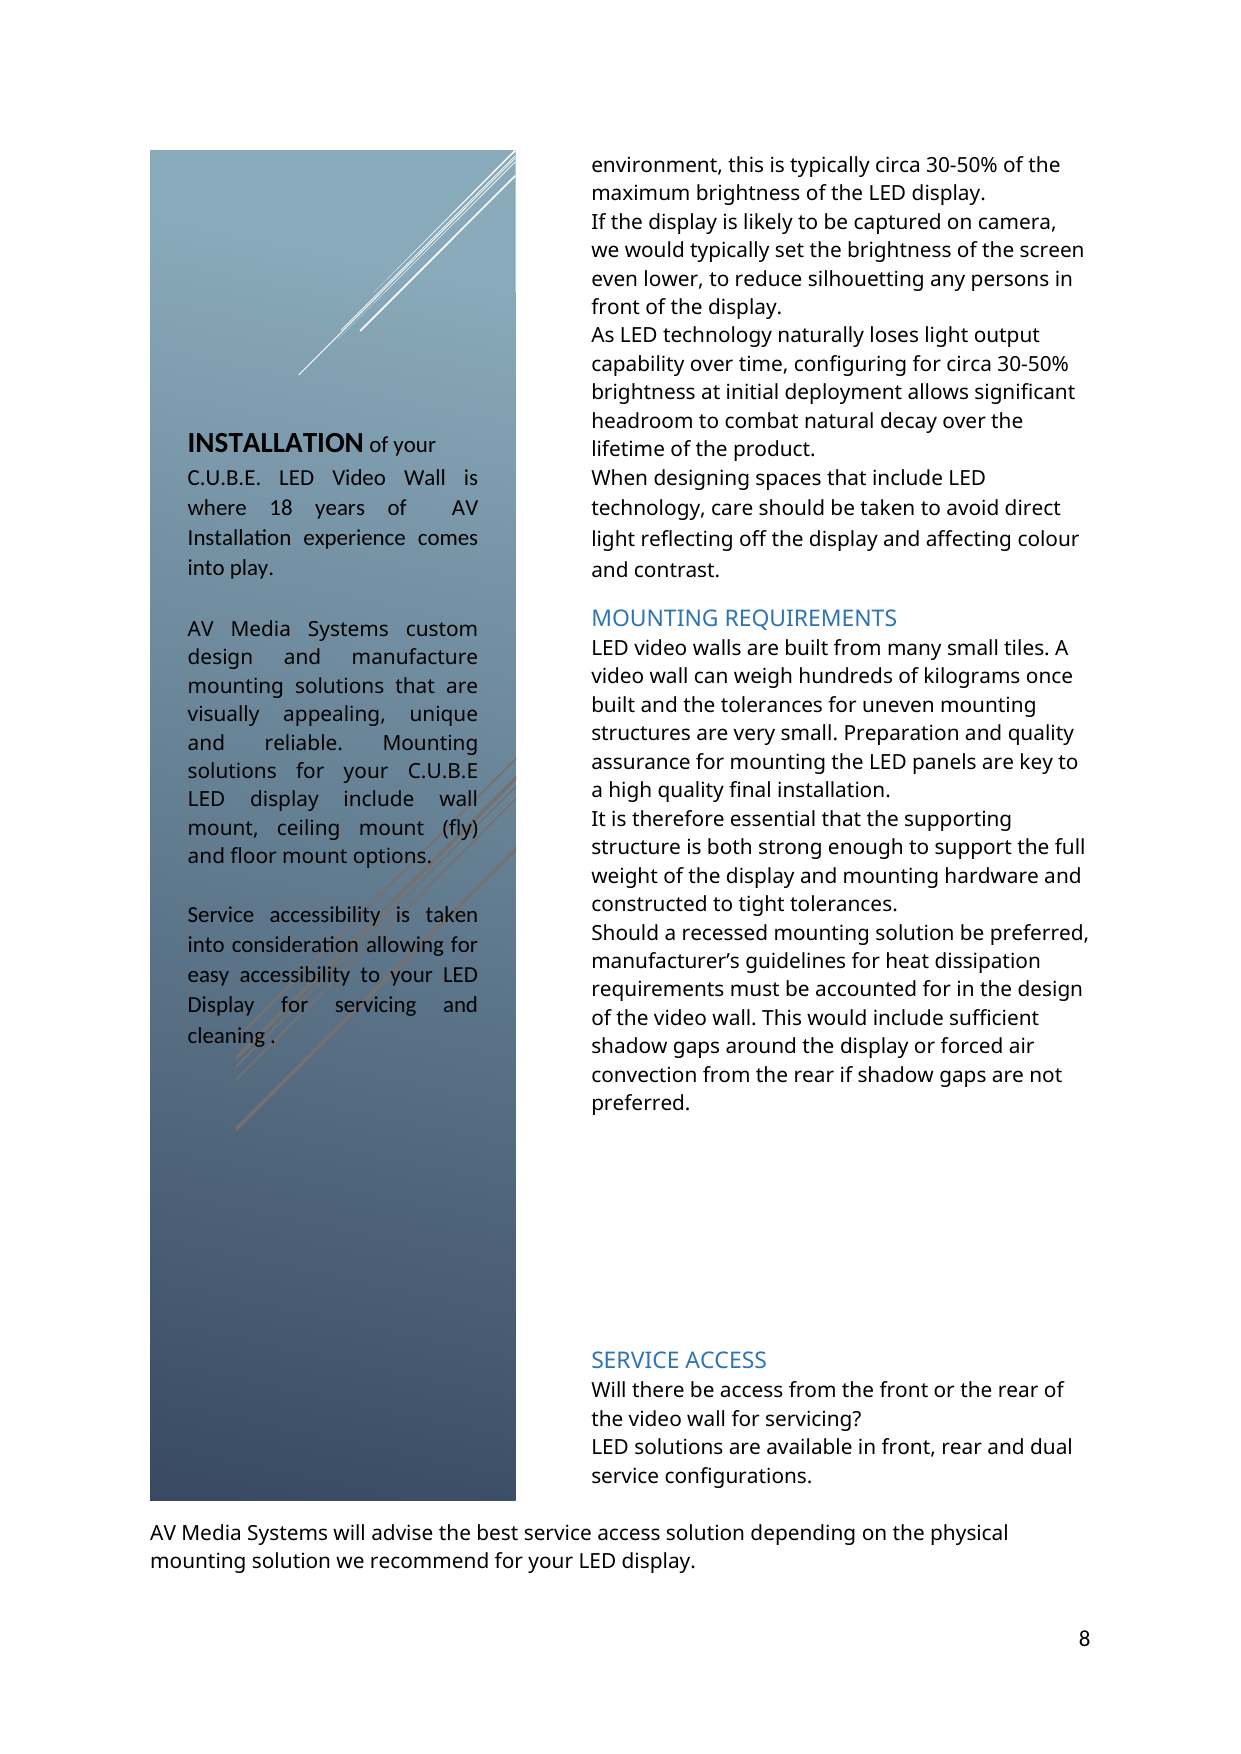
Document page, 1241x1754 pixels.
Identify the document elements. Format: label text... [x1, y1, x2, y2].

text It is therefore essential that the supporting structure is both strong enough to support the full weight of the display and mounting hardware and constructed to tight tolerances. [516, 804, 1090, 918]
text MOUNTING REQUIREMENTS [516, 602, 1090, 633]
text If the display is likely to be captured on camera, we would typically set the brightness of the screen even lower, to reduce silhouetting any persons in front of the display. [516, 207, 1090, 321]
text LED solutions are available in front, rear and dual service configurations. [516, 1432, 1090, 1489]
text When designing spaces that include LED technology, care should be taken to avoid direct light reflecting off the display and affecting colour and contrast. [516, 463, 1090, 583]
text Will there be access from the front or the rear of the video wall for servicing? [516, 1376, 1090, 1432]
text Should a recessed mounting solution be preferred, manufacturer’s guidelines for heat dissipation requirements must be accounted for in the design of the video wall. This would include sufficient shadow gaps around the display or forced air convection from the rear if shadow gaps are not preferred. [516, 918, 1090, 1117]
text LED video walls are built from many small tiles. A video wall can weigh hundreds of kilograms once built and the tolerances for uneven mounting structures are very small. Preparation and quality assurance for mounting the LED panels are key to a high quality final installation. [516, 633, 1090, 804]
text AV Media Systems will advise the best service access solution depending on the physical mounting solution we recommend for your LED display. [150, 1518, 1090, 1574]
text SERVICE ACCESS [516, 1344, 1090, 1376]
text As LED technology naturally loses light output capability over time, configuring for circa 30-50% brightness at initial deployment allows significant headroom to combat natural decay over the lifetime of the product. [516, 321, 1090, 463]
